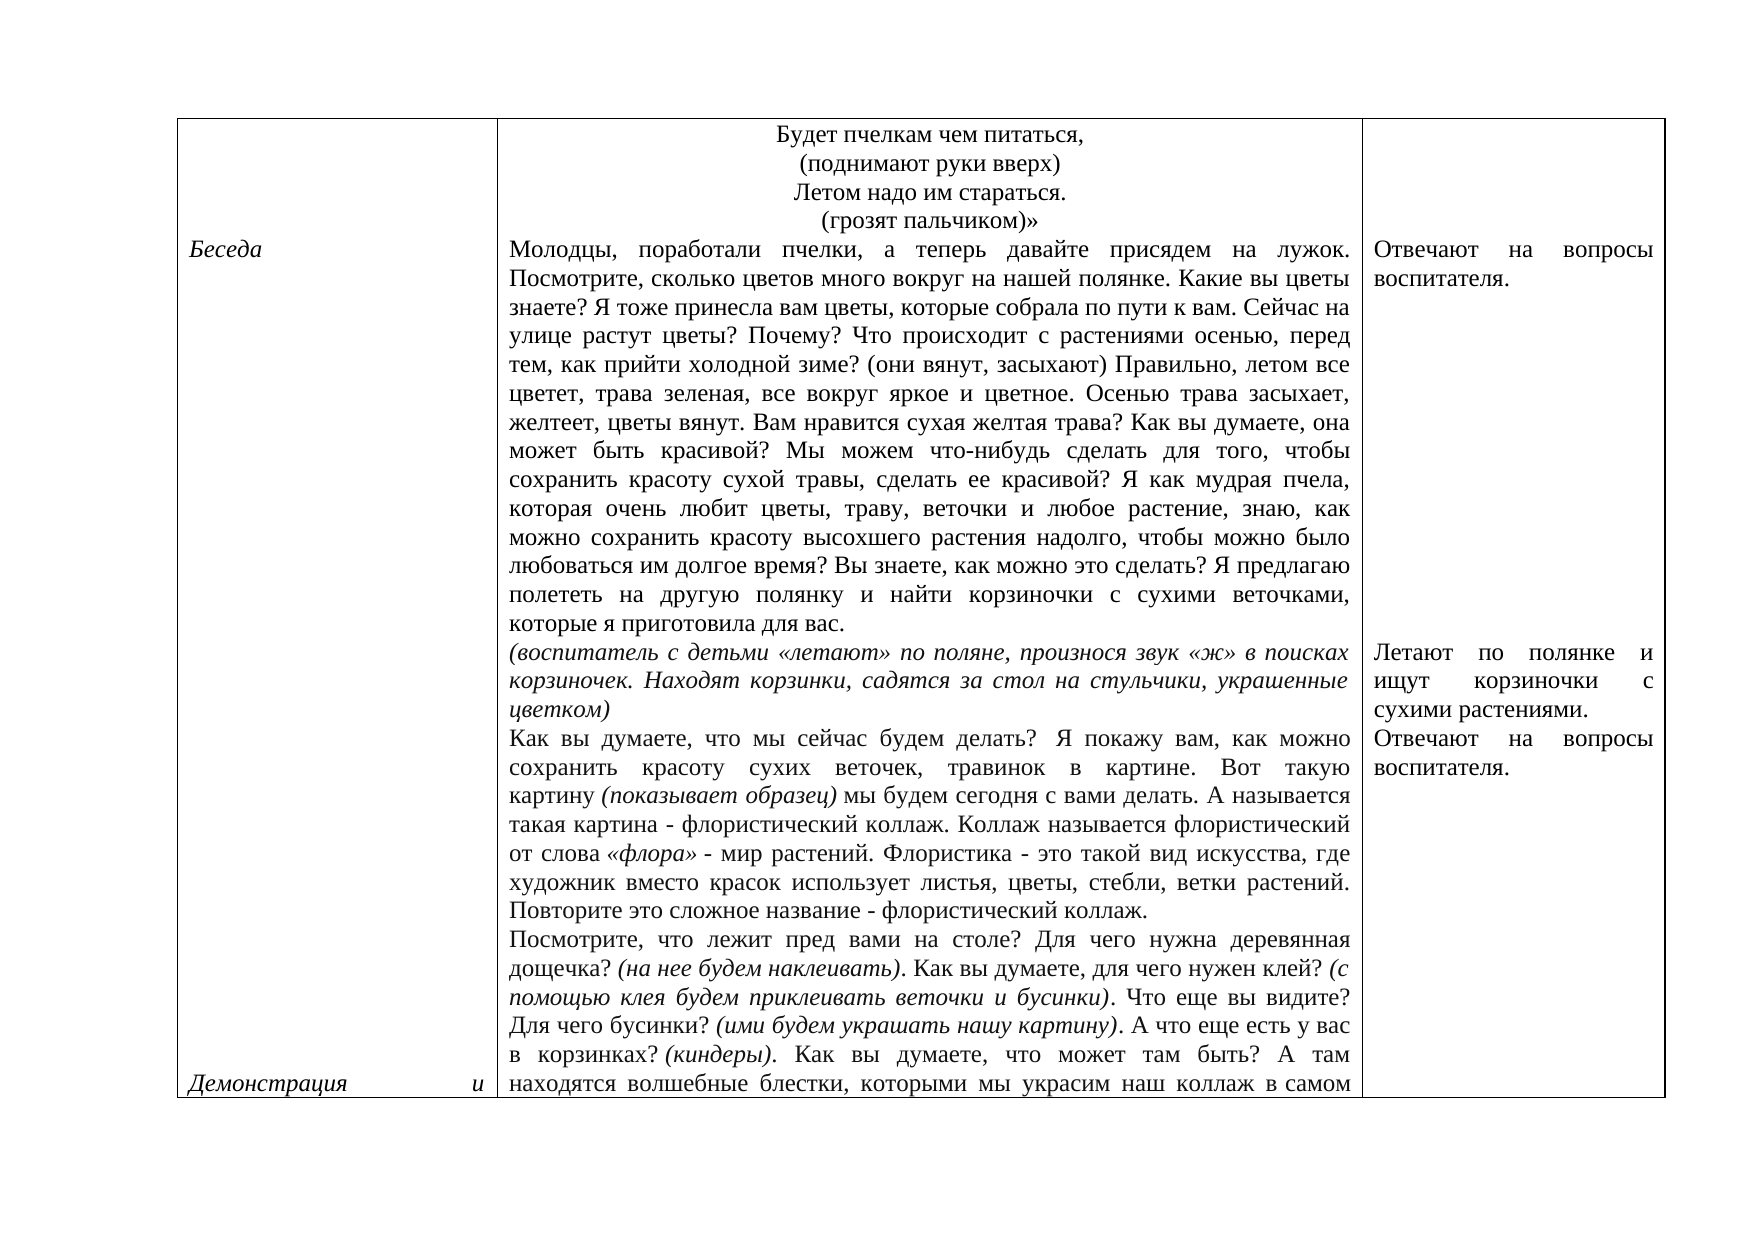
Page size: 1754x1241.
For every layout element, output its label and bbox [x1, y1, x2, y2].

table_cell [178, 119, 497, 1097]
table_cell [498, 119, 1362, 1097]
table_cell [1363, 119, 1664, 1097]
